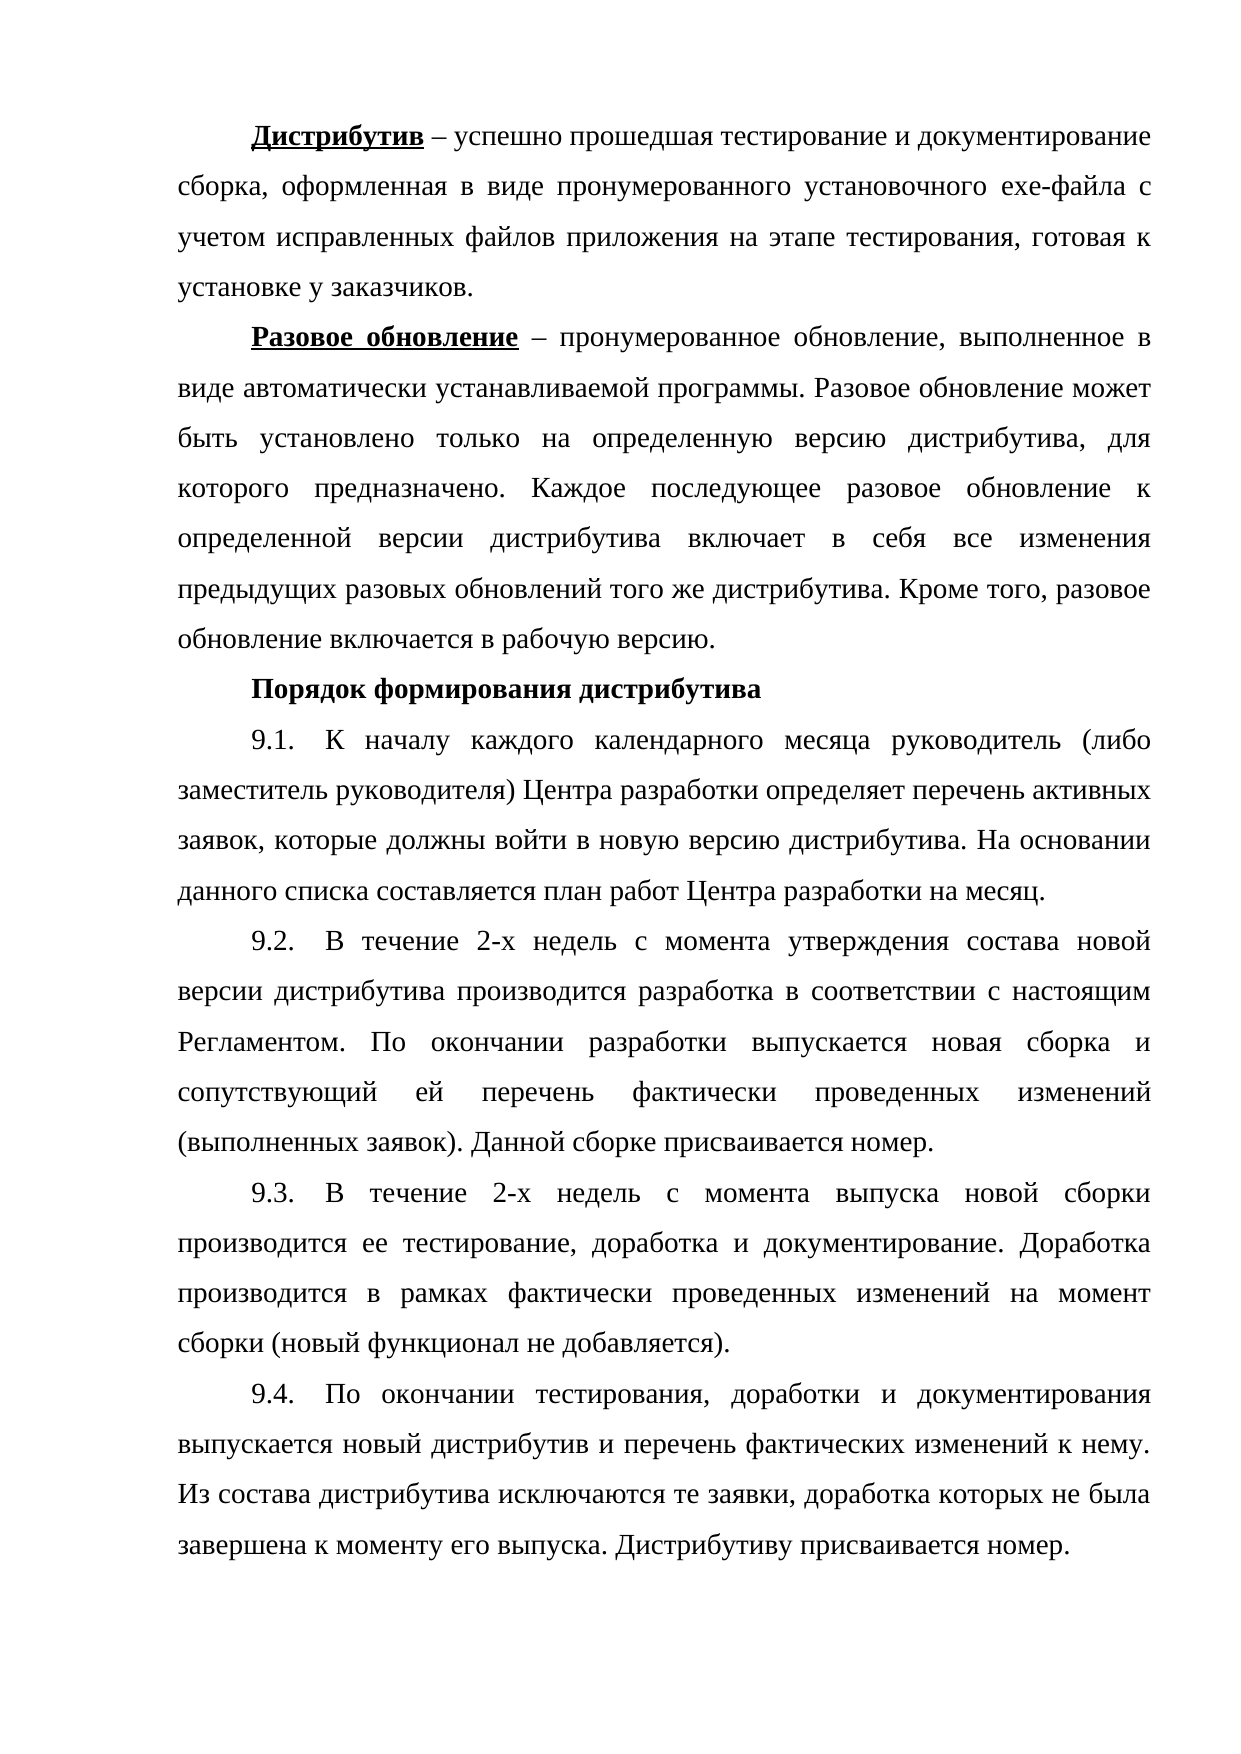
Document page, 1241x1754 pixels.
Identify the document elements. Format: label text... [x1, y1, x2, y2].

list К началу каждого календарного месяца руководитель (либо заместитель руководителя) Центра разработки определяет перечень активных заявок, которые должны войти в новую версию дистрибутива. На основании данного списка составляется план работ Центра разработки на месяц. [177, 722, 1152, 906]
list В течение 2-х недель с момента утверждения состава новой версии дистрибутива производится разработка в соответствии с настоящим Регламентом. По окончании разработки выпускается новая сборка и сопутствующий ей перечень фактически проведенных изменений (выполненных заявок). Данной сборке присваивается номер. [177, 923, 1152, 1158]
text Разовое обновление – пронумерованное обновление, выполненное в виде автоматически устанавливаемой программы. Разовое обновление может быть установлено только на определенную версию дистрибутива, для которого предназначено. Каждое последующее разовое обновление к определенной версии дистрибутива включает в себя все изменения предыдущих разовых обновлений того же дистрибутива. Кроме того, разовое обновление включается в рабочую версию. [177, 319, 1152, 655]
list По окончании тестирования, доработки и документирования выпускается новый дистрибутив и перечень фактических изменений к нему. Из состава дистрибутива исключаются те заявки, доработка которых не была завершена к моменту его выпуска. Дистрибутиву присваивается номер. [177, 1376, 1152, 1560]
text Порядок формирования дистрибутива [177, 672, 1152, 705]
text Дистрибутив – успешно прошедшая тестирование и документирование сборка, оформленная в виде пронумерованного установочного exe-файла с учетом исправленных файлов приложения на этапе тестирования, готовая к установке у заказчиков. [177, 118, 1152, 303]
list В течение 2-х недель с момента выпуска новой сборки производится ее тестирование, доработка и документирование. Доработка производится в рамках фактически проведенных изменений на момент сборки (новый функционал не добавляется). [177, 1175, 1152, 1359]
